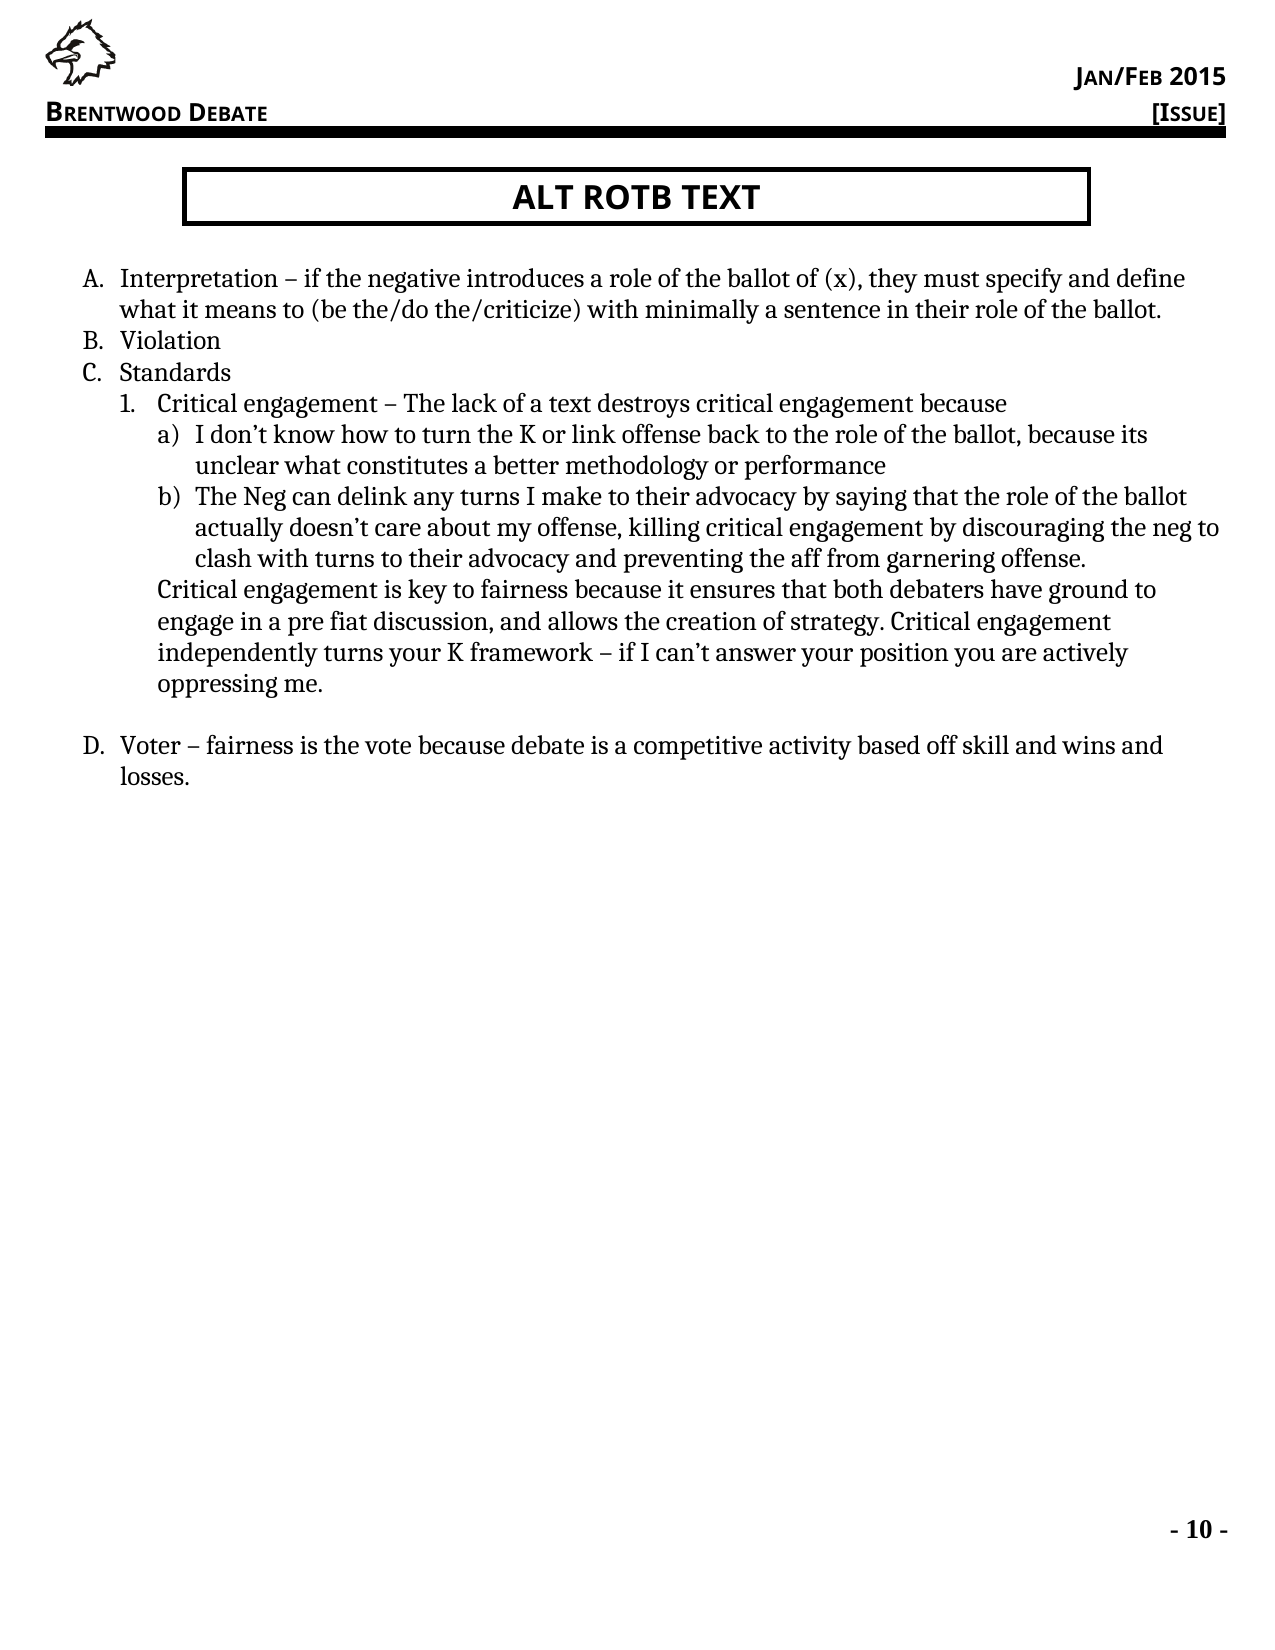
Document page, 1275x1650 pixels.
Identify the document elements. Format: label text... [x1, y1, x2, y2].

text Critical engagement is key to fairness because it ensures that both debaters have ground to engage in a pre fiat discussion, and allows the creation of strategy. Critical engagement independently turns your K framework – if I can’t answer your position you are actively oppressing me. [157, 574, 1228, 699]
list Standards [82, 357, 1228, 388]
picture [45, 18, 116, 86]
list The Neg can delink any turns I make to their advocacy by saying that the role of the ballot actually doesn’t care about my offense, killing critical engagement by discouraging the neg to clash with turns to their advocacy and preventing the aff from garnering offense. [157, 481, 1228, 574]
title Alt ROTB Text [187, 172, 1087, 221]
list I don’t know how to turn the K or link offense back to the role of the ballot, because its unclear what constitutes a better methodology or performance [157, 419, 1228, 481]
list Violation [82, 325, 1228, 357]
list Critical engagement – The lack of a text destroys critical engagement because [120, 388, 1228, 419]
list Voter – fairness is the vote because debate is a competitive activity based off skill and wins and losses. [82, 730, 1228, 793]
list Interpretation – if the negative introduces a role of the ballot of (x), they must specify and define what it means to (be the/do the/criticize) with minimally a sentence in their role of the ballot. [82, 263, 1228, 325]
